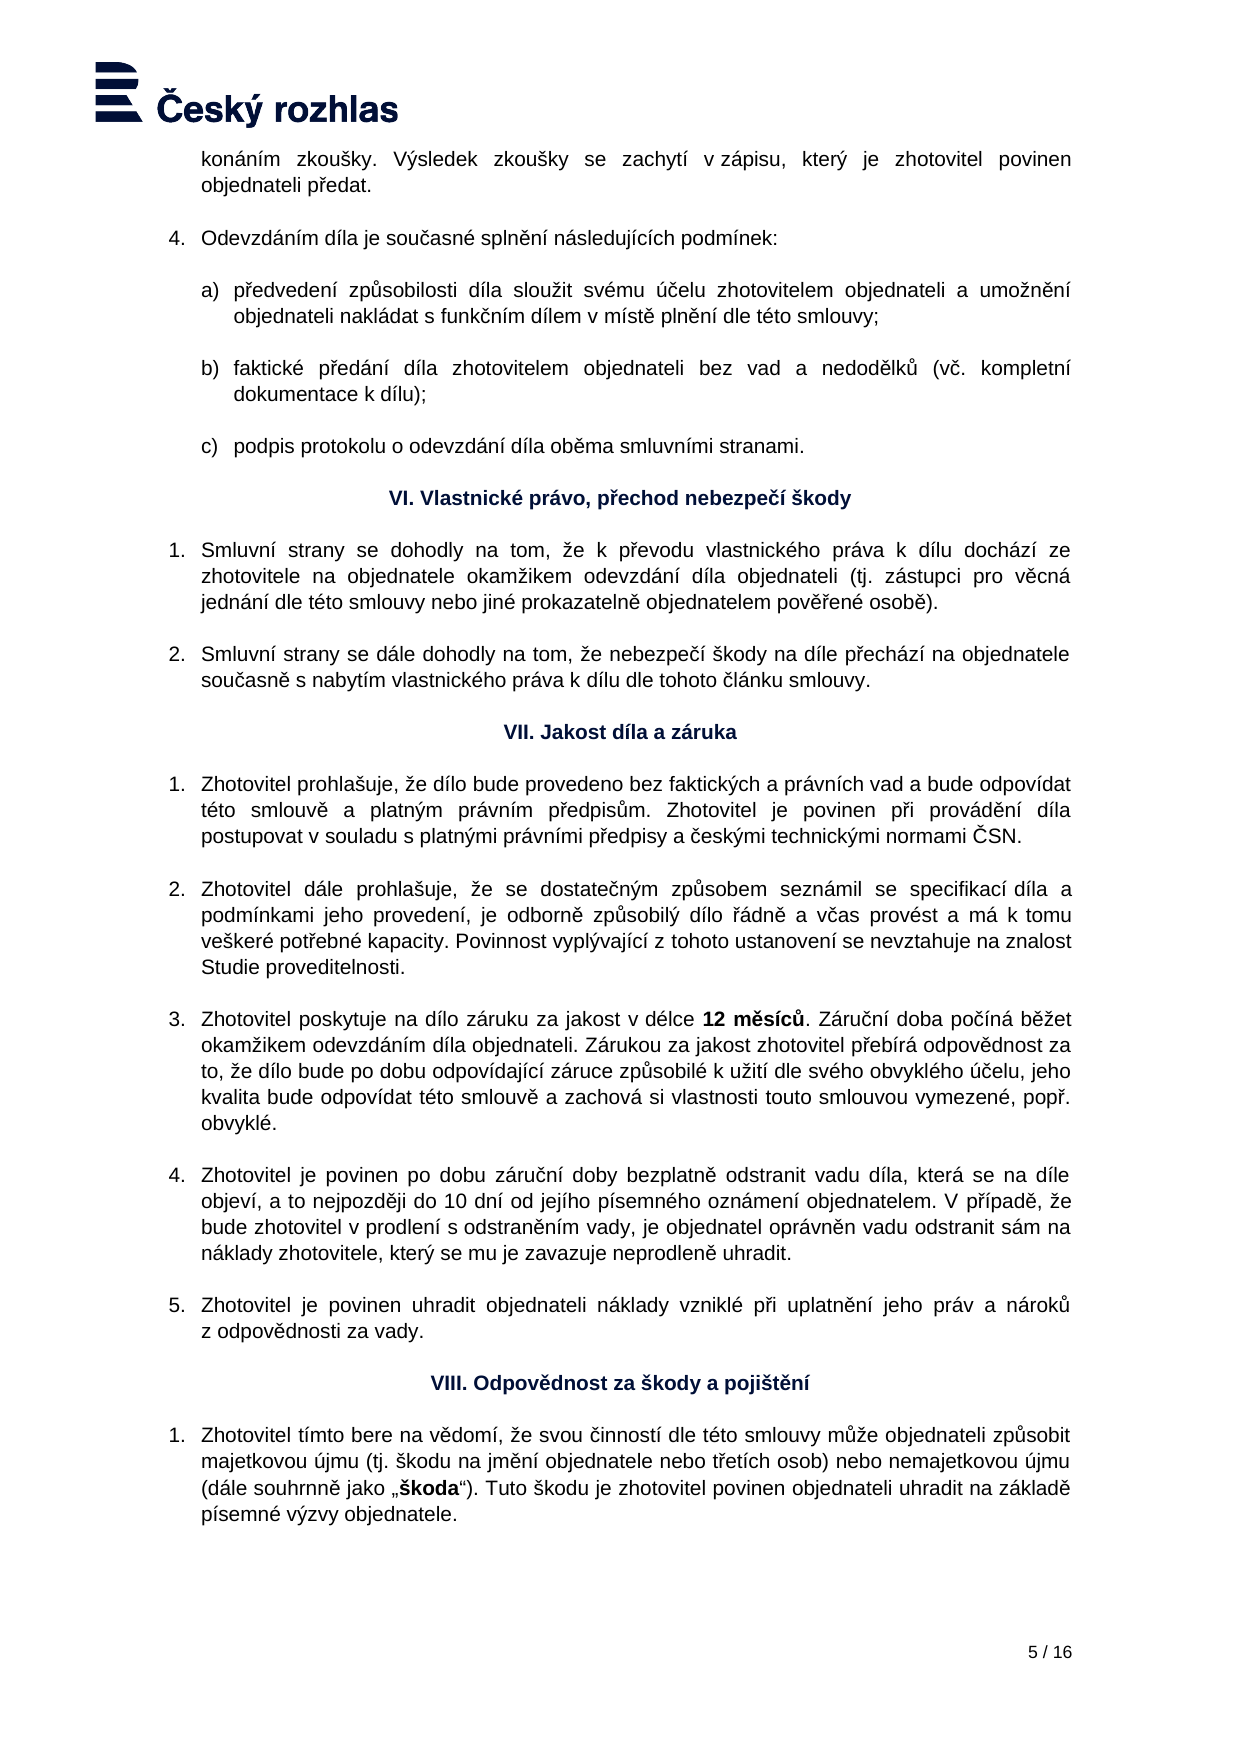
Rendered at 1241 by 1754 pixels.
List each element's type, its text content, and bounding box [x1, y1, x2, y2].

subtitle Jakost díla a záruka [168, 719, 1072, 745]
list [168, 146, 1072, 198]
list Zhotovitel tímto bere na vědomí, že svou činností dle této smlouvy může objednateli způsobit majetkovou újmu (tj. škodu na jmění objednatele nebo třetích osob) nebo nemajetkovou újmu (dále souhrnně jako „škoda“). Tuto škodu je zhotovitel povinen objednateli uhradit na základě písemné výzvy objednatele. [168, 1422, 1072, 1526]
list Zhotovitel poskytuje na dílo záruku za jakost v délce 12 měsíců. Záruční doba počíná běžet okamžikem odevzdáním díla objednateli. Zárukou za jakost zhotovitel přebírá odpovědnost za to, že dílo bude po dobu odpovídající záruce způsobilé k užití dle svého obvyklého účelu, jeho kvalita bude odpovídat této smlouvě a zachová si vlastnosti touto smlouvou vymezené, popř. obvyklé. [168, 1005, 1072, 1136]
picture [95, 62, 398, 128]
list Smluvní strany se dále dohodly na tom, že nebezpečí škody na díle přechází na objednatele současně s nabytím vlastnického práva k dílu dle tohoto článku smlouvy. [168, 641, 1072, 693]
list Zhotovitel je povinen uhradit objednateli náklady vzniklé při uplatnění jeho práv a nároků z odpovědnosti za vady. [168, 1292, 1072, 1344]
list Zhotovitel dále prohlašuje, že se dostatečným způsobem seznámil se specifikací díla a podmínkami jeho provedení, je odborně způsobilý dílo řádně a včas provést a má k tomu veškeré potřebné kapacity. Povinnost vyplývající z tohoto ustanovení se nevztahuje na znalost Studie proveditelnosti. [168, 875, 1072, 979]
list předvedení způsobilosti díla sloužit svému účelu zhotovitelem objednateli a umožnění objednateli nakládat s funkčním dílem v místě plnění dle této smlouvy; [201, 276, 1072, 328]
list faktické předání díla zhotovitelem objednateli bez vad a nedodělků (vč. kompletní dokumentace k dílu); [201, 354, 1072, 406]
list Zhotovitel je povinen po dobu záruční doby bezplatně odstranit vadu díla, která se na díle objeví, a to nejpozději do 10 dní od jejího písemného oznámení objednatelem. V případě, že bude zhotovitel v prodlení s odstraněním vady, je objednatel oprávněn vadu odstranit sám na náklady zhotovitele, který se mu je zavazuje neprodleně uhradit. [168, 1162, 1072, 1266]
subtitle Odpovědnost za škody a pojištění [168, 1370, 1072, 1396]
list Smluvní strany se dohodly na tom, že k převodu vlastnického práva k dílu dochází ze zhotovitele na objednatele okamžikem odevzdání díla objednateli (tj. zástupci pro věcná jednání dle této smlouvy nebo jiné prokazatelně objednatelem pověřené osobě). [168, 537, 1072, 615]
list Zhotovitel prohlašuje, že dílo bude provedeno bez faktických a právních vad a bude odpovídat této smlouvě a platným právním předpisům. Zhotovitel je povinen při provádění díla postupovat v souladu s platnými právními předpisy a českými technickými normami ČSN. [168, 771, 1072, 849]
subtitle Vlastnické právo, přechod nebezpečí škody [168, 484, 1072, 511]
list Odevzdáním díla je současné splnění následujících podmínek: [168, 224, 1072, 250]
list podpis protokolu o odevzdání díla oběma smluvními stranami. [201, 432, 1072, 458]
